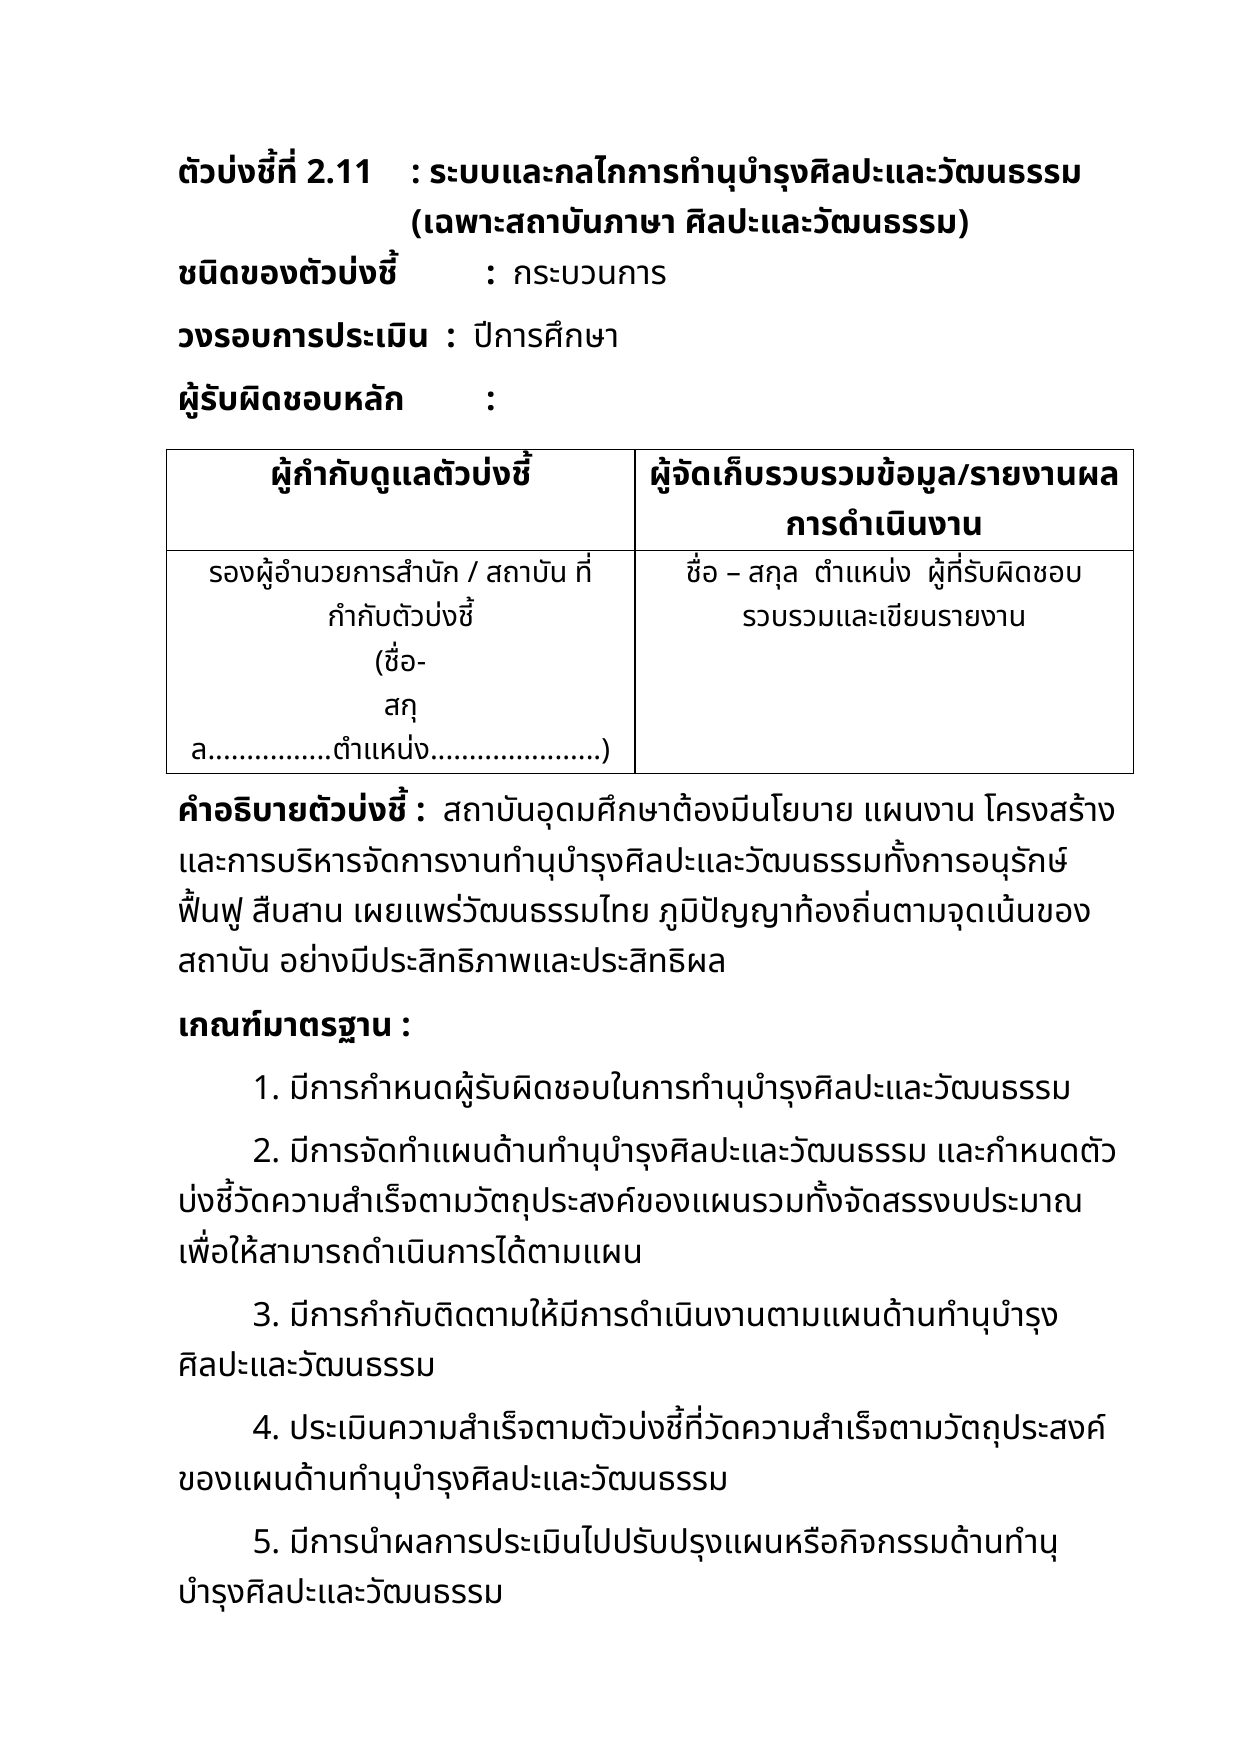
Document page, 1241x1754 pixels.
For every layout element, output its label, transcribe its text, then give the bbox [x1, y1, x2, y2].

text ตัวบ่งชี้ที่ 2.11 : ระบบและกลไกการทำนุบำรุงศิลปะและวัฒนธรรม [177, 148, 1120, 198]
table_cell รองผู้อำนวยการสำนัก / สถาบัน ที่กำกับตัวบ่งชี้ (ชื่อ- สกุล................ตำแหน่ง......................) [167, 551, 634, 772]
text 1. มีการกำหนดผู้รับผิดชอบในการทำนุบำรุงศิลปะและวัฒนธรรม [177, 1063, 1122, 1114]
text คำอธิบายตัวบ่งชี้ : สถาบันอุดมศึกษาต้องมีนโยบาย แผนงาน โครงสร้าง และการบริหารจัดการงานทำนุบำรุงศิลปะและวัฒนธรรมทั้งการอนุรักษ์ ฟื้นฟู สืบสาน เผยแพร่วัฒนธรรมไทย ภูมิปัญญาท้องถิ่นตามจุดเน้นของสถาบัน อย่างมีประสิทธิภาพและประสิทธิผล [177, 786, 1133, 988]
text เกณฑ์มาตรฐาน : [177, 1000, 1122, 1051]
table_header ผู้กำกับดูแลตัวบ่งชี้ [167, 450, 634, 550]
text ชนิดของตัวบ่งชี้ : กระบวนการ [177, 249, 1120, 299]
text 4. ประเมินความสำเร็จตามตัวบ่งชี้ที่วัดความสำเร็จตามวัตถุประสงค์ของแผนด้านทำนุบำรุงศิลปะและวัฒนธรรม [177, 1404, 1122, 1505]
text ผู้รับผิดชอบหลัก : [177, 375, 1120, 426]
text 3. มีการกำกับติดตามให้มีการดำเนินงานตามแผนด้านทำนุบำรุงศิลปะและวัฒนธรรม [177, 1291, 1122, 1392]
text วงรอบการประเมิน : ปีการศึกษา [177, 312, 1120, 363]
text 2. มีการจัดทำแผนด้านทำนุบำรุงศิลปะและวัฒนธรรม และกำหนดตัวบ่งชี้วัดความสำเร็จตามวัตถุประสงค์ของแผนรวมทั้งจัดสรรงบประมาณเพื่อให้สามารถดำเนินการได้ตามแผน [177, 1127, 1122, 1278]
table_cell ชื่อ – สกุล ตำแหน่ง ผู้ที่รับผิดชอบรวบรวมและเขียนรายงาน [636, 551, 1133, 772]
text (เฉพาะสถาบันภาษา ศิลปะและวัฒนธรรม) [177, 198, 1120, 249]
table_header ผู้จัดเก็บรวบรวมข้อมูล/รายงานผลการดำเนินงาน [636, 450, 1133, 550]
text 5. มีการนำผลการประเมินไปปรับปรุงแผนหรือกิจกรรมด้านทำนุบำรุงศิลปะและวัฒนธรรม [177, 1518, 1122, 1619]
